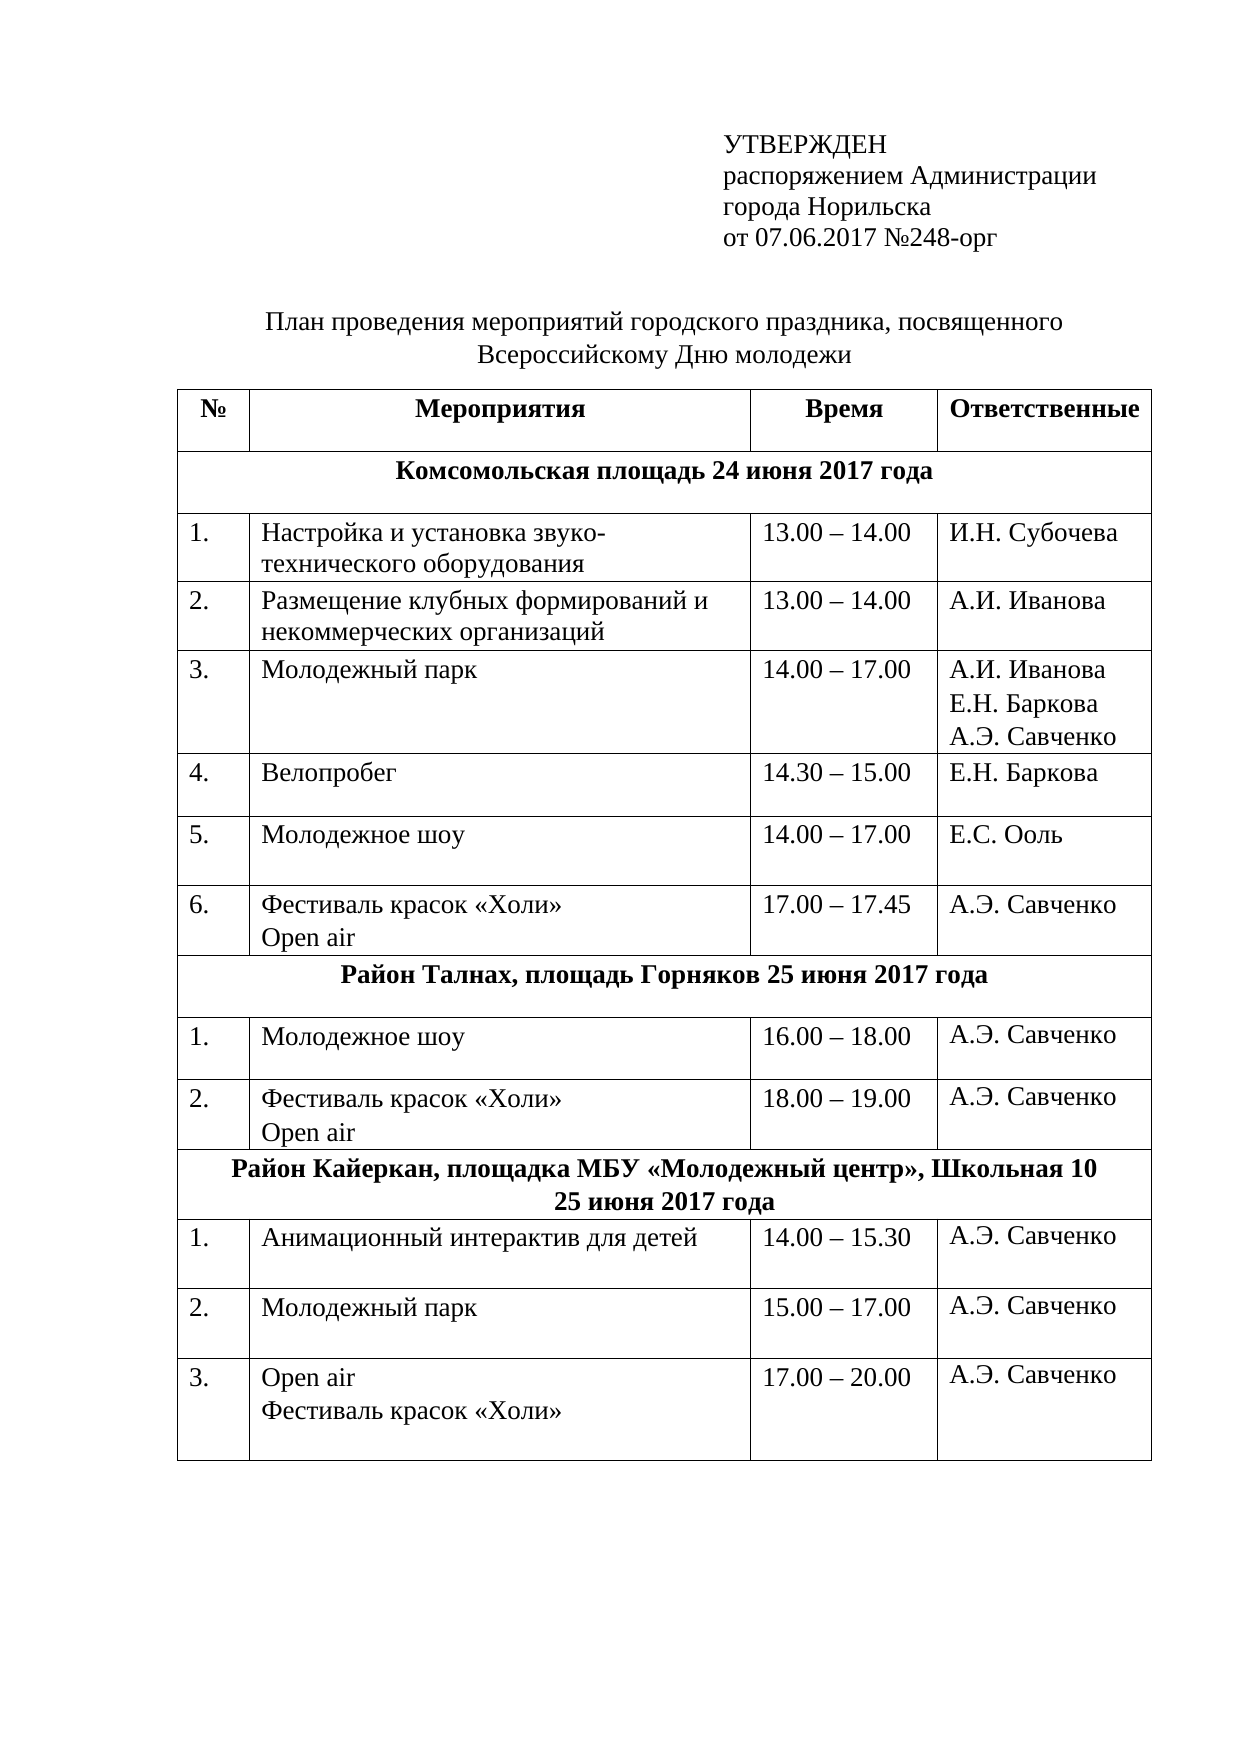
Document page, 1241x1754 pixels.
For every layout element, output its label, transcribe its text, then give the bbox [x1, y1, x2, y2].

table_cell 14.00 – 15.30 [751, 1220, 937, 1288]
table_cell 1. [178, 1220, 249, 1288]
table_cell Молодежный парк [250, 1289, 750, 1358]
table_cell 14.00 – 17.00 [751, 651, 937, 753]
table_cell И.Н. Субочева [938, 514, 1151, 581]
table_cell 1. [178, 1018, 249, 1079]
table_cell 1. [178, 514, 249, 581]
table_cell Велопробег [250, 754, 750, 816]
table_cell А.И. Иванова [938, 582, 1151, 650]
table_cell А.Э. Савченко [938, 1080, 1151, 1149]
table_cell 16.00 – 18.00 [751, 1018, 937, 1079]
text План проведения мероприятий городского праздника, посвященного Всероссийскому Дню молодежи [177, 305, 1152, 370]
table_cell 3. [178, 651, 249, 753]
table_cell 2. [178, 1080, 249, 1149]
table_cell 5. [178, 817, 249, 885]
table_cell Комсомольская площадь 24 июня 2017 года [178, 452, 1151, 513]
table_cell 6. [178, 886, 249, 955]
table_header Мероприятия [250, 390, 750, 451]
table_header Ответственные [938, 390, 1151, 451]
table_cell Е.С. Ооль [938, 817, 1151, 885]
table_cell Молодежный парк [250, 651, 750, 753]
table_header № [178, 390, 249, 451]
table_cell Район Талнах, площадь Горняков 25 июня 2017 года [178, 956, 1151, 1017]
table_cell Молодежное шоу [250, 817, 750, 885]
table_cell Анимационный интерактив для детей [250, 1220, 750, 1288]
table_cell 2. [178, 582, 249, 650]
table_cell А.Э. Савченко [938, 1018, 1151, 1079]
table_cell 4. [178, 754, 249, 816]
table_cell Настройка и установка звуко-технического оборудования [250, 514, 750, 581]
table_cell 15.00 – 17.00 [751, 1289, 937, 1358]
table_cell 2. [178, 1289, 249, 1358]
table_cell А.И. Иванова Е.Н. Баркова А.Э. Савченко [938, 651, 1151, 753]
table_cell Район Кайеркан, площадка МБУ «Молодежный центр», Школьная 10 25 июня 2017 года [178, 1150, 1151, 1218]
table_cell Фестиваль красок «Холи» Open air [250, 1080, 750, 1149]
table_cell Размещение клубных формирований и некоммерческих организаций [250, 582, 750, 650]
table_cell 18.00 – 19.00 [751, 1080, 937, 1149]
table_cell Фестиваль красок «Холи» Open air [250, 886, 750, 955]
table_cell Open air Фестиваль красок «Холи» [250, 1359, 750, 1460]
table_cell А.Э. Савченко [938, 1289, 1151, 1358]
table_cell 17.00 – 20.00 [751, 1359, 937, 1460]
table_cell 13.00 – 14.00 [751, 582, 937, 650]
table_cell А.Э. Савченко [938, 1359, 1151, 1460]
table_cell 13.00 – 14.00 [751, 514, 937, 581]
table_cell 14.30 – 15.00 [751, 754, 937, 816]
table_cell А.Э. Савченко [938, 1220, 1151, 1288]
table_cell Молодежное шоу [250, 1018, 750, 1079]
table_header Время [751, 390, 937, 451]
table_cell 3. [178, 1359, 249, 1460]
table_cell 14.00 – 17.00 [751, 817, 937, 885]
table_cell 17.00 – 17.45 [751, 886, 937, 955]
table_cell А.Э. Савченко [938, 886, 1151, 955]
table_cell Е.Н. Баркова [938, 754, 1151, 816]
